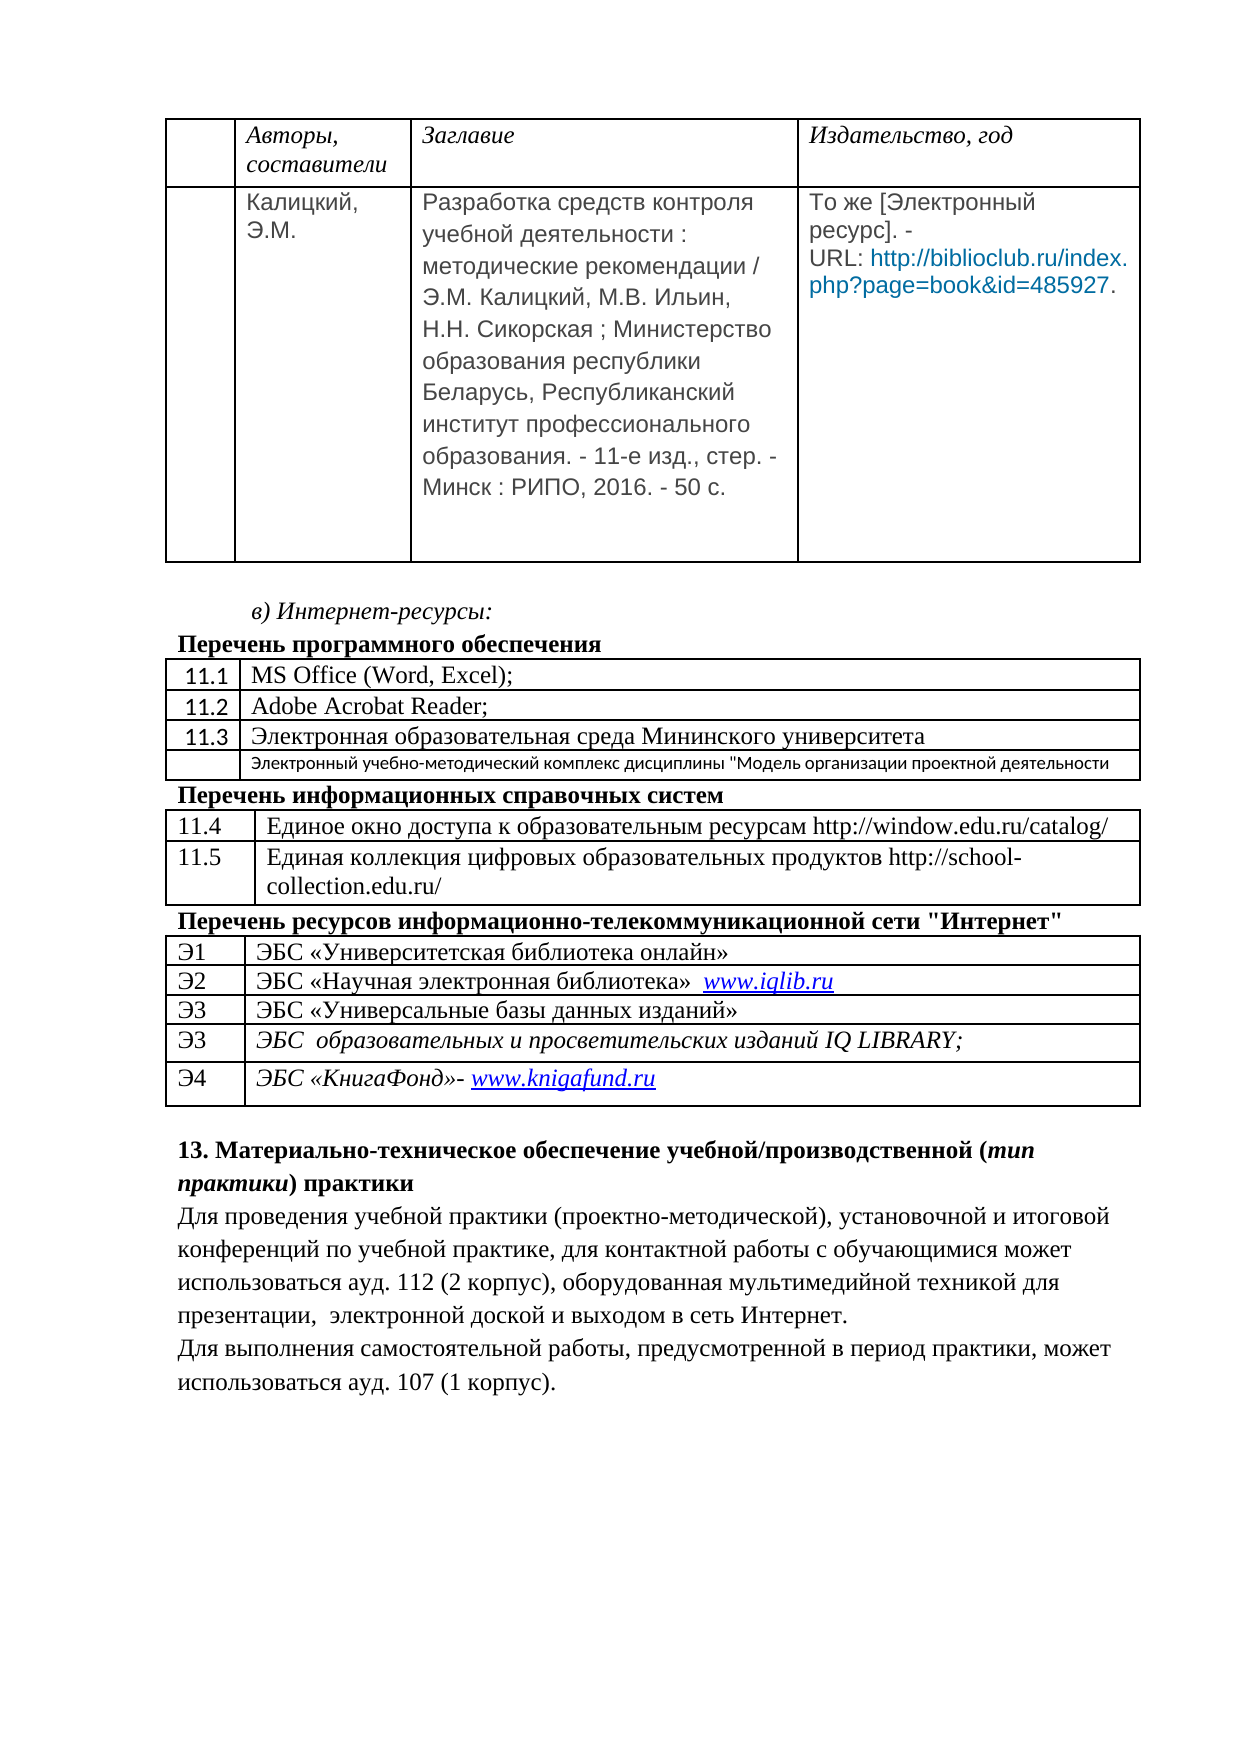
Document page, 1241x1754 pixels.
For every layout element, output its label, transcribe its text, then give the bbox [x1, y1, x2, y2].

table_cell ЭБС «КнигаФонд»- www.knigafund.ru [246, 1063, 1139, 1104]
text Для проведения учебной практики (проектно-методической), установочной и итоговой конференций по учебной практике, для контактной работы с обучающимися может использоваться ауд. 112 (2 корпус), оборудованная мультимедийной техникой для презентации, электронной доской и выходом в сеть Интернет. [177, 1201, 1152, 1329]
table_cell Электронный учебно-методический комплекс дисциплины "Модель организации проектной деятельности обучающихся" [241, 751, 1139, 778]
table_cell ЭБС «Научная электронная библиотека» www.iqlib.ru [246, 966, 1139, 993]
table_cell Электронная образовательная среда Мининского университета [241, 721, 1139, 749]
table_cell То же [Электронный ресурс]. - URL: http://biblioclub.ru/index.php?page=book&id=485927. [799, 188, 1139, 561]
table_header Э1 [167, 937, 244, 964]
table_header Единое окно доступа к образовательным ресурсам http://window.edu.ru/catalog/ [256, 811, 1139, 840]
table_cell Калицкий, Э.М. [236, 188, 410, 561]
table_cell ЭБС «Универсальные базы данных изданий» [246, 996, 1139, 1023]
table_cell [167, 751, 239, 778]
text Перечень ресурсов информационно-телекоммуникационной сети "Интернет" [177, 906, 1152, 934]
table_header Издательство, год [799, 120, 1139, 186]
table_cell Э3 [167, 996, 244, 1023]
table_cell [167, 188, 234, 561]
table_cell 11.2 [167, 691, 239, 719]
table_header ЭБС «Университетская библиотека онлайн» [246, 937, 1139, 964]
table_cell 11.5 [167, 842, 254, 904]
text 13. Материально-техническое обеспечение учебной/производственной (тип практики) практики [177, 1135, 1152, 1197]
table_cell 11.3 [167, 721, 239, 749]
table_cell Э2 [167, 966, 244, 993]
table_cell Adobe Acrobat Reader; [241, 691, 1139, 719]
table_cell Единая коллекция цифровых образовательных продуктов http://school-collection.edu.ru/ [256, 842, 1139, 904]
table_cell Э3 [167, 1025, 244, 1061]
table_cell Э4 [167, 1063, 244, 1104]
table_header 11.4 [167, 811, 254, 840]
table_cell ЭБС образовательных и просветительских изданий IQ LIBRARY; [246, 1025, 1139, 1061]
text в) Интернет-ресурсы: [177, 596, 1152, 625]
table_header MS Office (Word, Excel); [241, 660, 1139, 689]
table_header Заглавие [412, 120, 797, 186]
table_header Авторы, составители [236, 120, 410, 186]
table_header 11.1 [167, 660, 239, 689]
text Для выполнения самостоятельной работы, предусмотренной в период практики, может использоваться ауд. 107 (1 корпус). [177, 1333, 1152, 1395]
table_cell Разработка средств контроля учебной деятельности : методические рекомендации / Э.М. Калицкий, М.В. Ильин, Н.Н. Сикорская ; Министерство образования республики Беларусь, Республиканский институт профессионального образования. - 11-е изд., стер. - Минск : РИПО, 2016. - 50 с. [412, 188, 797, 561]
text Перечень программного обеспечения [177, 629, 1152, 658]
text Перечень информационных справочных систем [177, 781, 1152, 809]
table_header [167, 120, 234, 186]
